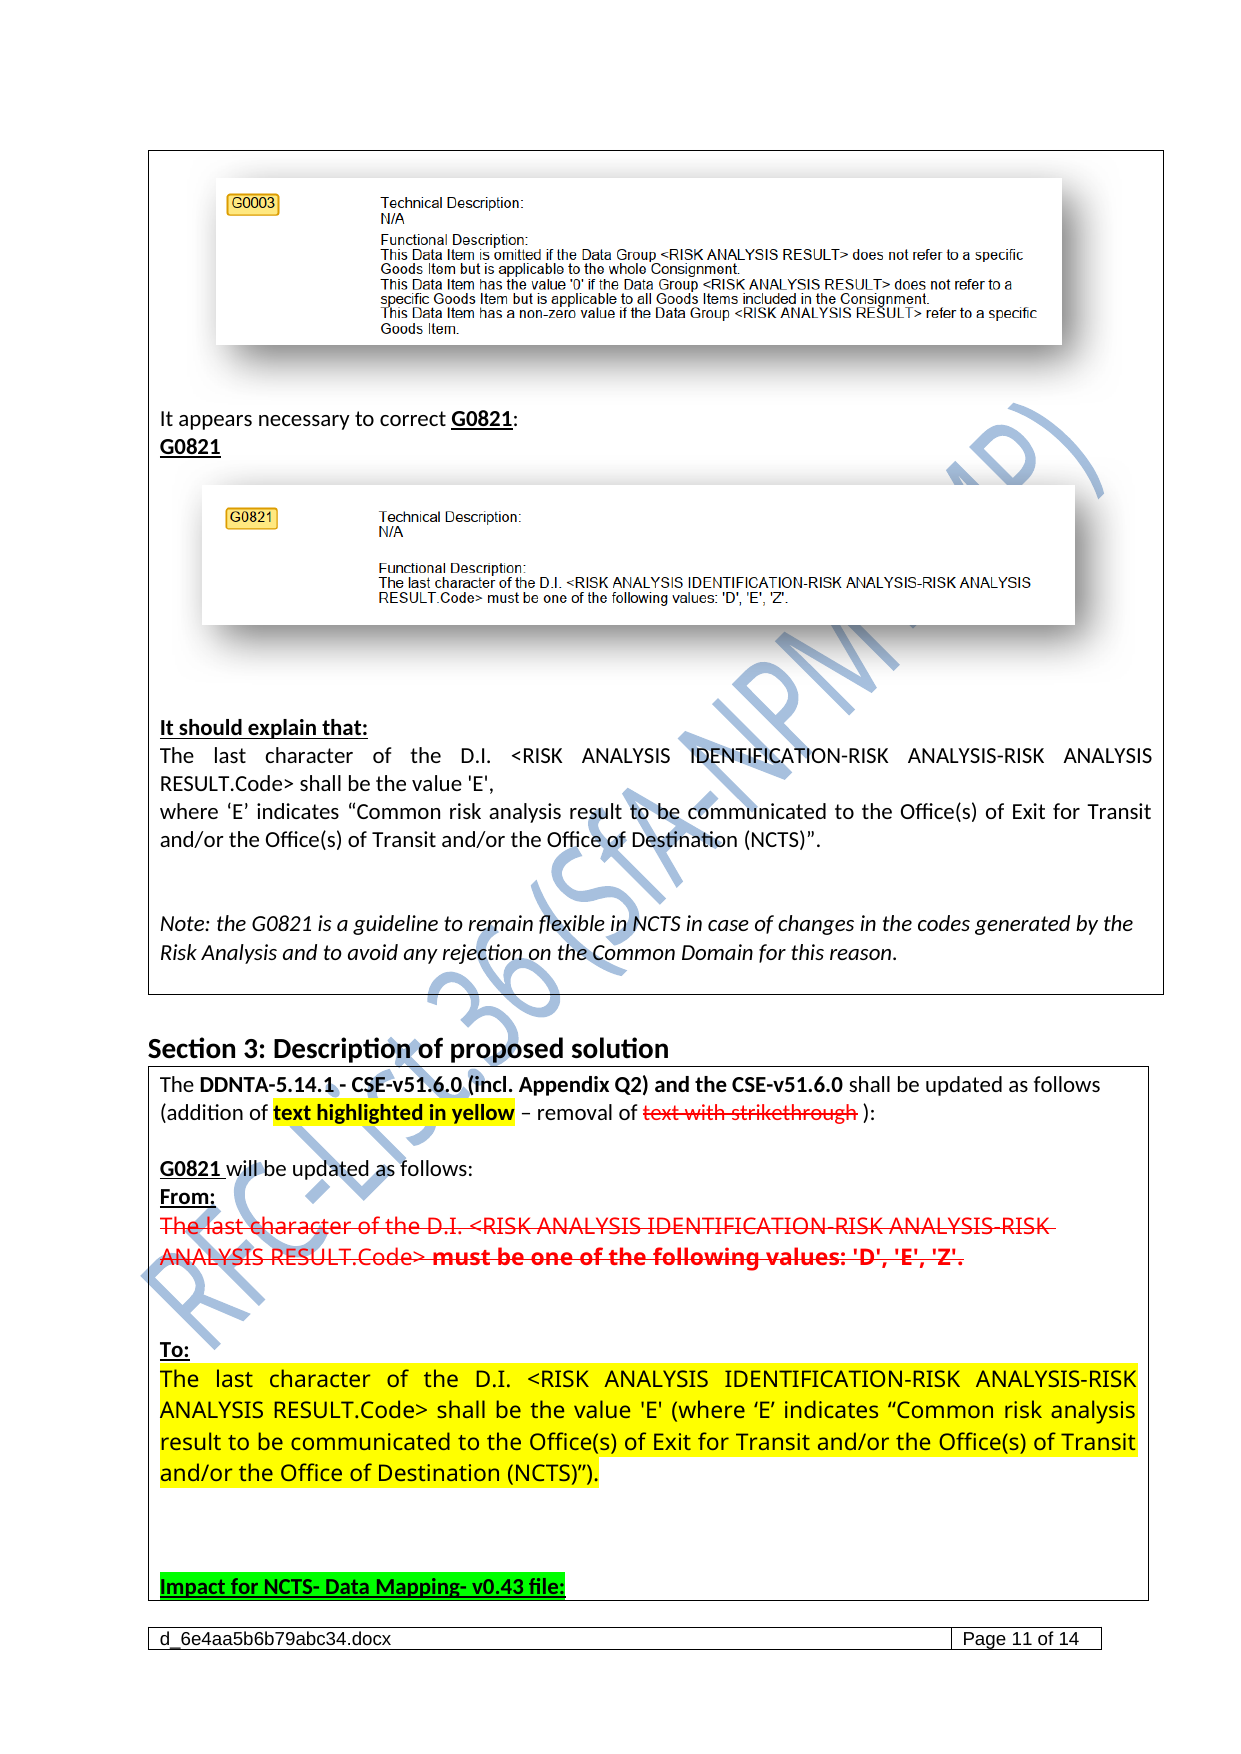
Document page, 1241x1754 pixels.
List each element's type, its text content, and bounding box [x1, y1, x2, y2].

picture [202, 485, 1075, 625]
text Section 3: Description of proposed solution [148, 1030, 1102, 1066]
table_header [149, 1067, 1148, 1600]
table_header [149, 151, 1163, 994]
picture [216, 178, 1062, 345]
